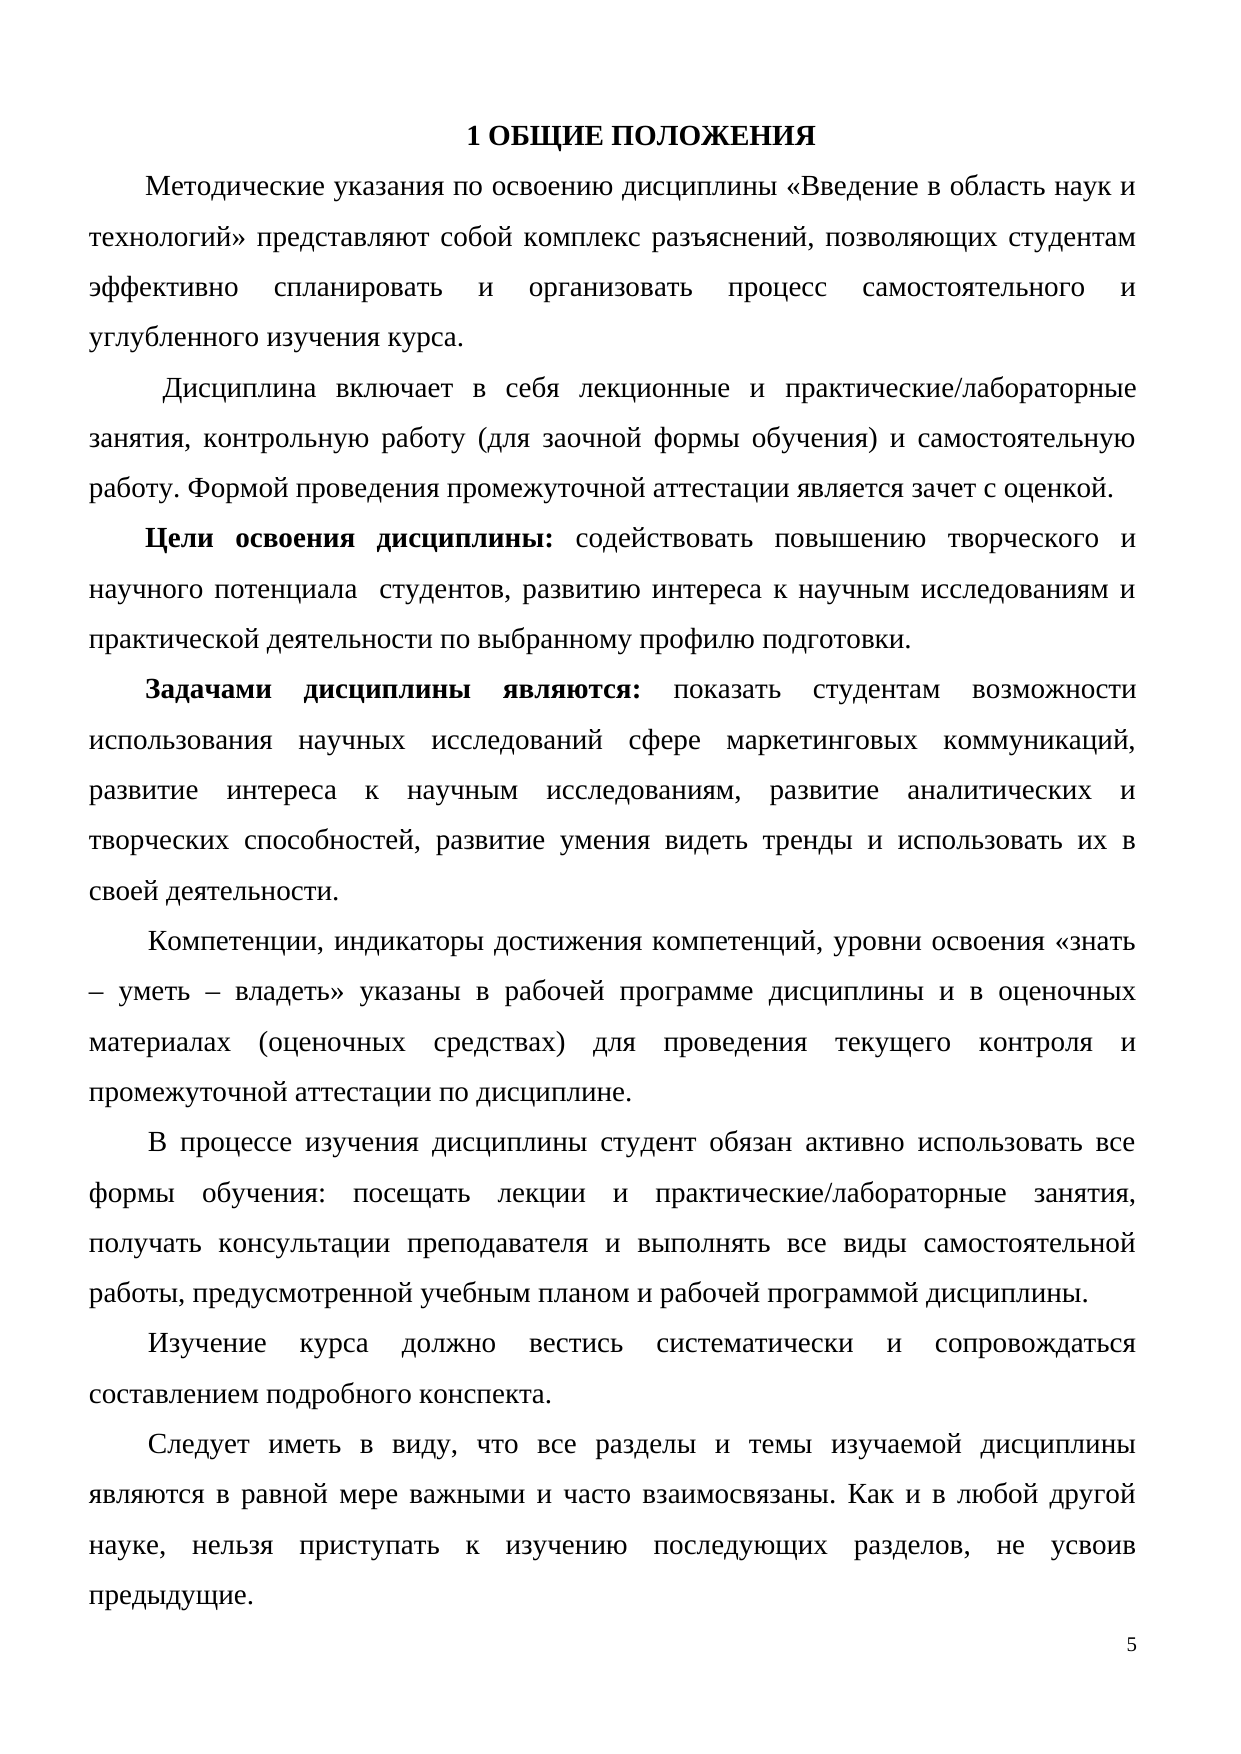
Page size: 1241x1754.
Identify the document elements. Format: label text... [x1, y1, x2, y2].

text В процессе изучения дисциплины студент обязан активно использовать все формы обучения: посещать лекции и практические/лабораторные занятия, получать консультации преподавателя и выполнять все виды самостоятельной работы, предусмотренной учебным планом и рабочей программой дисциплины. [89, 1124, 1137, 1309]
text Методические указания по освоению дисциплины «Введение в область наук и технологий» представляют собой комплекс разъяснений, позволяющих студентам эффективно спланировать и организовать процесс самостоятельного и углубленного изучения курса. [89, 168, 1137, 353]
text Задачами дисциплины являются: показать студентам возможности использования научных исследований сфере маркетинговых коммуникаций, развитие интереса к научным исследованиям, развитие аналитических и творческих способностей, развитие умения видеть тренды и использовать их в своей деятельности. [89, 672, 1137, 906]
text Компетенции, индикаторы достижения компетенций, уровни освоения «знать – уметь – владеть» указаны в рабочей программе дисциплины и в оценочных материалах (оценочных средствах) для проведения текущего контроля и промежуточной аттестации по дисциплине. [89, 923, 1137, 1108]
text Следует иметь в виду, что все разделы и темы изучаемой дисциплины являются в равной мере важными и часто взаимосвязаны. Как и в любой другой науке, нельзя приступать к изучению последующих разделов, не усвоив предыдущие. [89, 1426, 1137, 1611]
text 1 ОБЩИЕ ПОЛОЖЕНИЯ [89, 118, 1137, 152]
text Изучение курса должно вестись систематически и сопровождаться составлением подробного конспекта. [89, 1326, 1137, 1409]
text Цели освоения дисциплины: содействовать повышению творческого и научного потенциала студентов, развитию интереса к научным исследованиям и практической деятельности по выбранному профилю подготовки. [89, 521, 1137, 655]
text Дисциплина включает в себя лекционные и практические/лабораторные занятия, контрольную работу (для заочной формы обучения) и самостоятельную работу. Формой проведения промежуточной аттестации является зачет с оценкой. [89, 370, 1137, 504]
